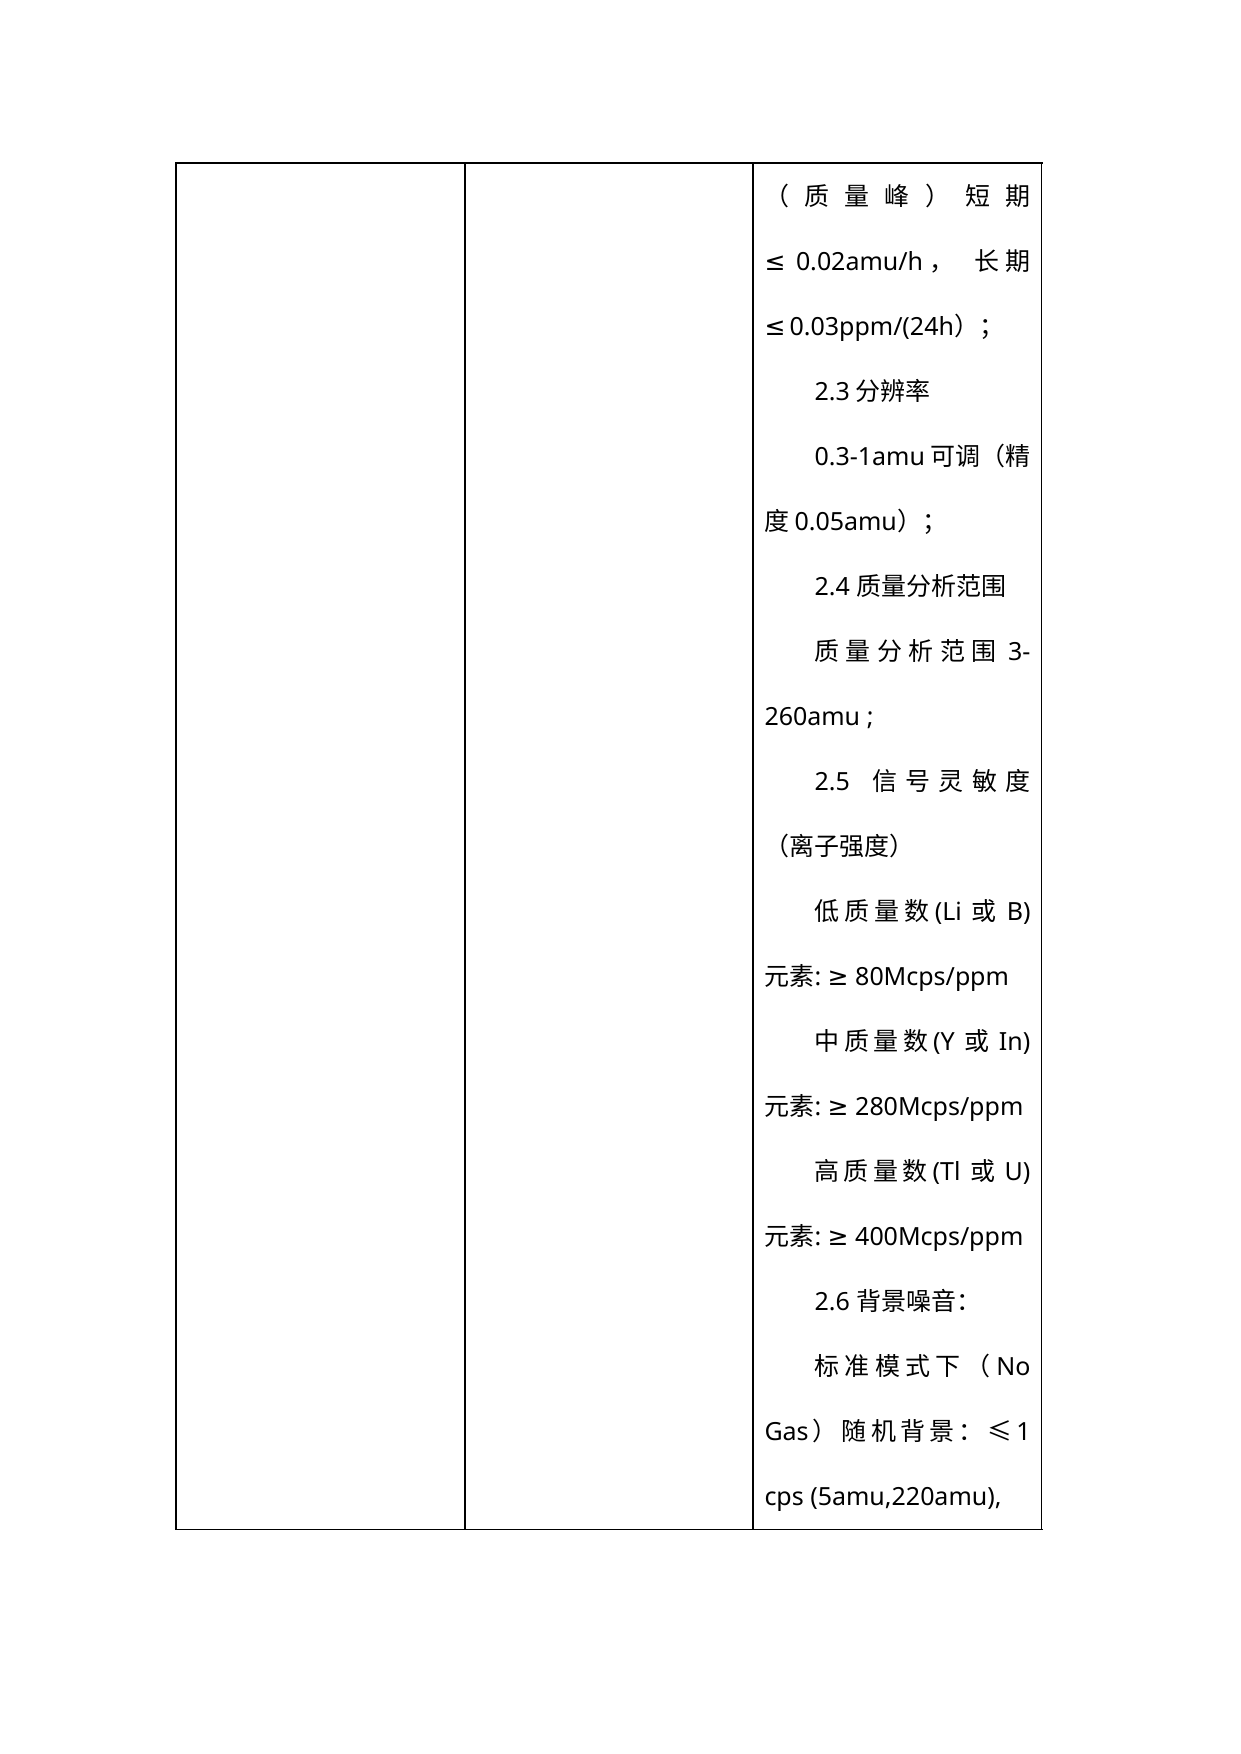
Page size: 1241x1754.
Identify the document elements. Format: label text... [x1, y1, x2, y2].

table_cell [177, 164, 464, 1528]
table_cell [754, 164, 1041, 1528]
table_cell 1 [466, 164, 752, 1528]
